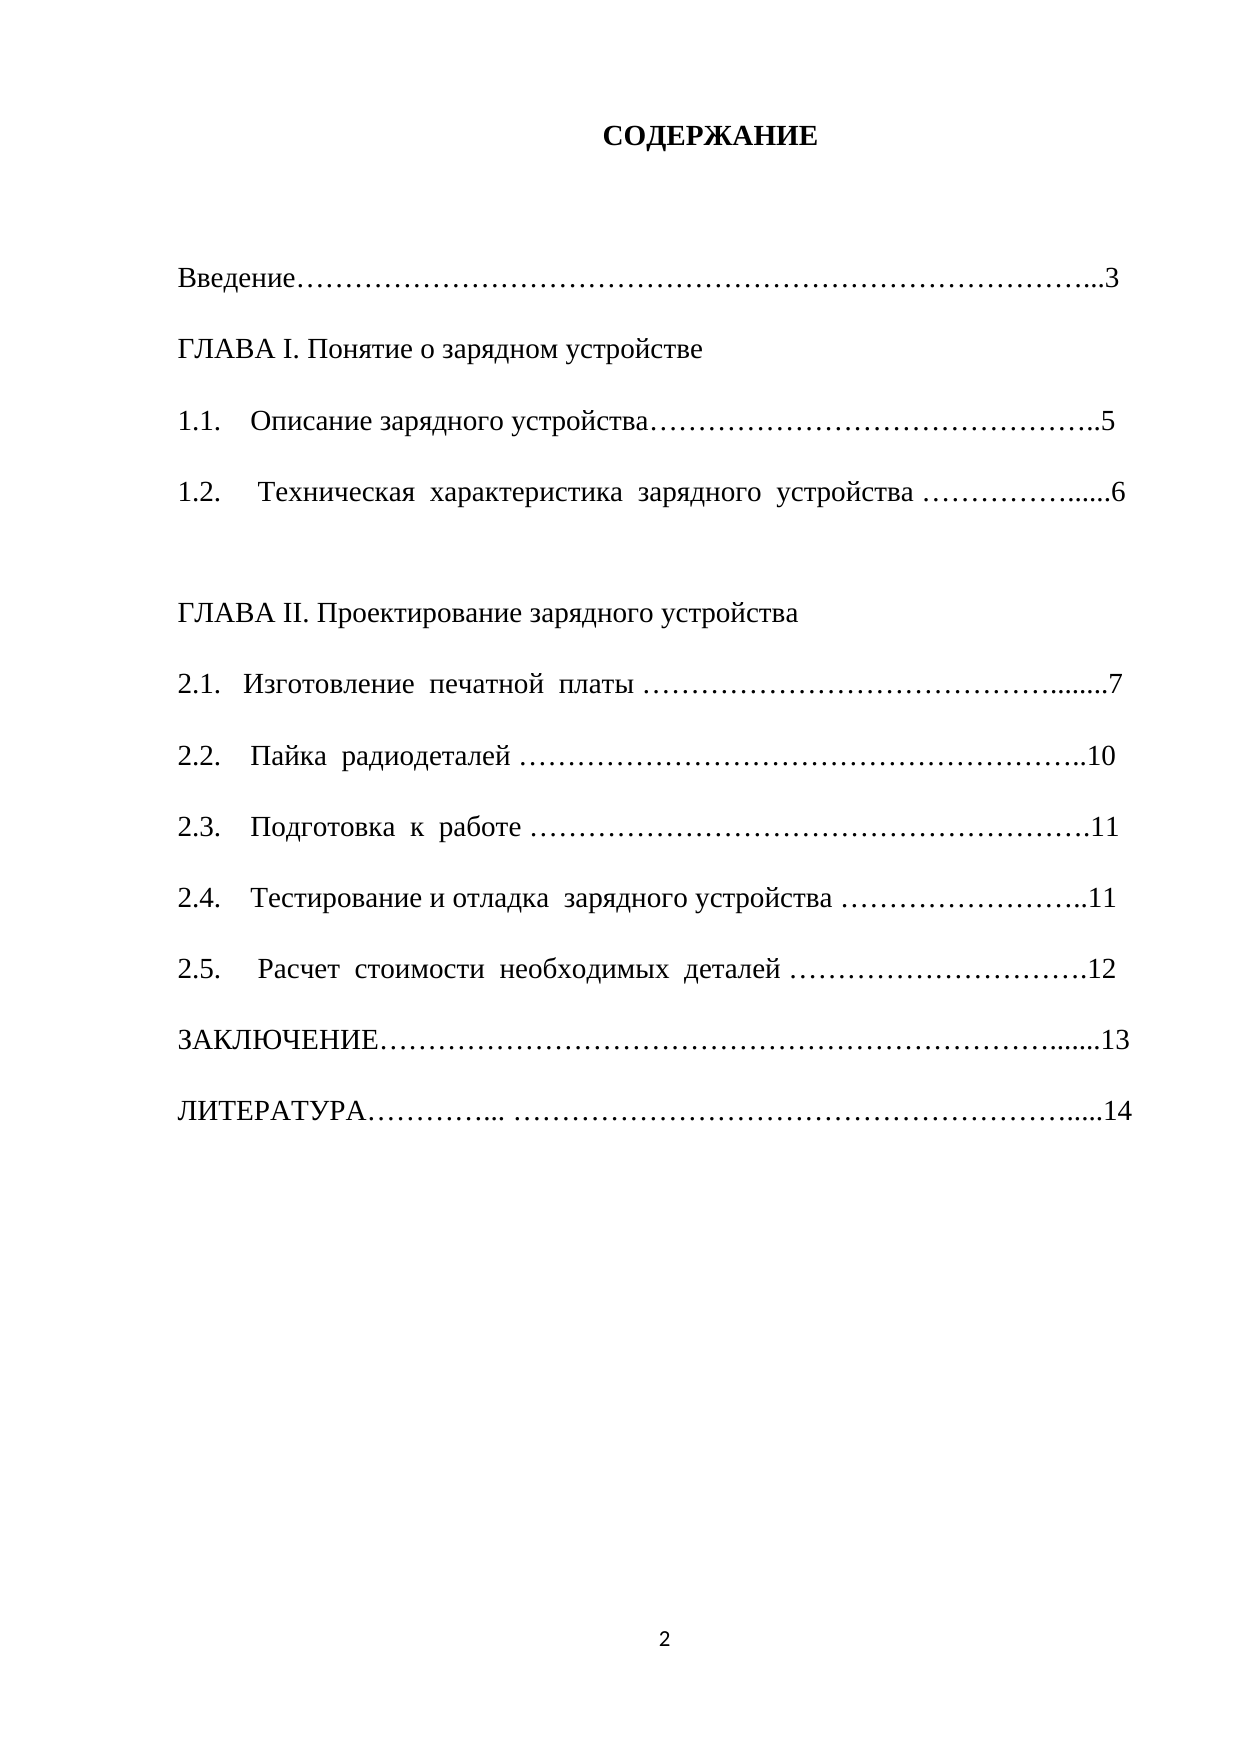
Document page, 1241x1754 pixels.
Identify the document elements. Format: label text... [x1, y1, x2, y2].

text ГЛАВА II. Проектирование зарядного устройства [177, 595, 309, 629]
text ГЛАВА II. Проектирование зарядного устройства [317, 595, 1152, 629]
text 2.1. Изготовление печатной платы ……………………………………........7 [177, 666, 1152, 700]
text СОДЕРЖАНИЕ [177, 118, 1152, 152]
text ЛИТЕРАТУРА…………... ………………………………………………….....14 [177, 1093, 1152, 1127]
text 2.4. Тестирование и отладка зарядного устройства ……………………..11 [177, 880, 1152, 913]
text 2.3. Подготовка к работе ………………………………………………….11 [177, 809, 1152, 842]
text ЗАКЛЮЧЕНИЕ…………………………………………………………….......13 [177, 1022, 1152, 1056]
text ГЛАВА I. Понятие о зарядном устройстве [177, 332, 1152, 365]
text 2.2. Пайка радиодеталей …………………………………………………..10 [177, 738, 1152, 771]
text Введение………………………………………………………………………...3 [177, 260, 1152, 294]
text 1.2. Техническая характеристика зарядного устройства ……………......6 [177, 474, 1152, 507]
text 2.5. Расчет стоимости необходимых деталей ………………………….12 [177, 951, 1152, 984]
text 1.1. Описание зарядного устройства………………………………………..5 [648, 403, 1152, 436]
